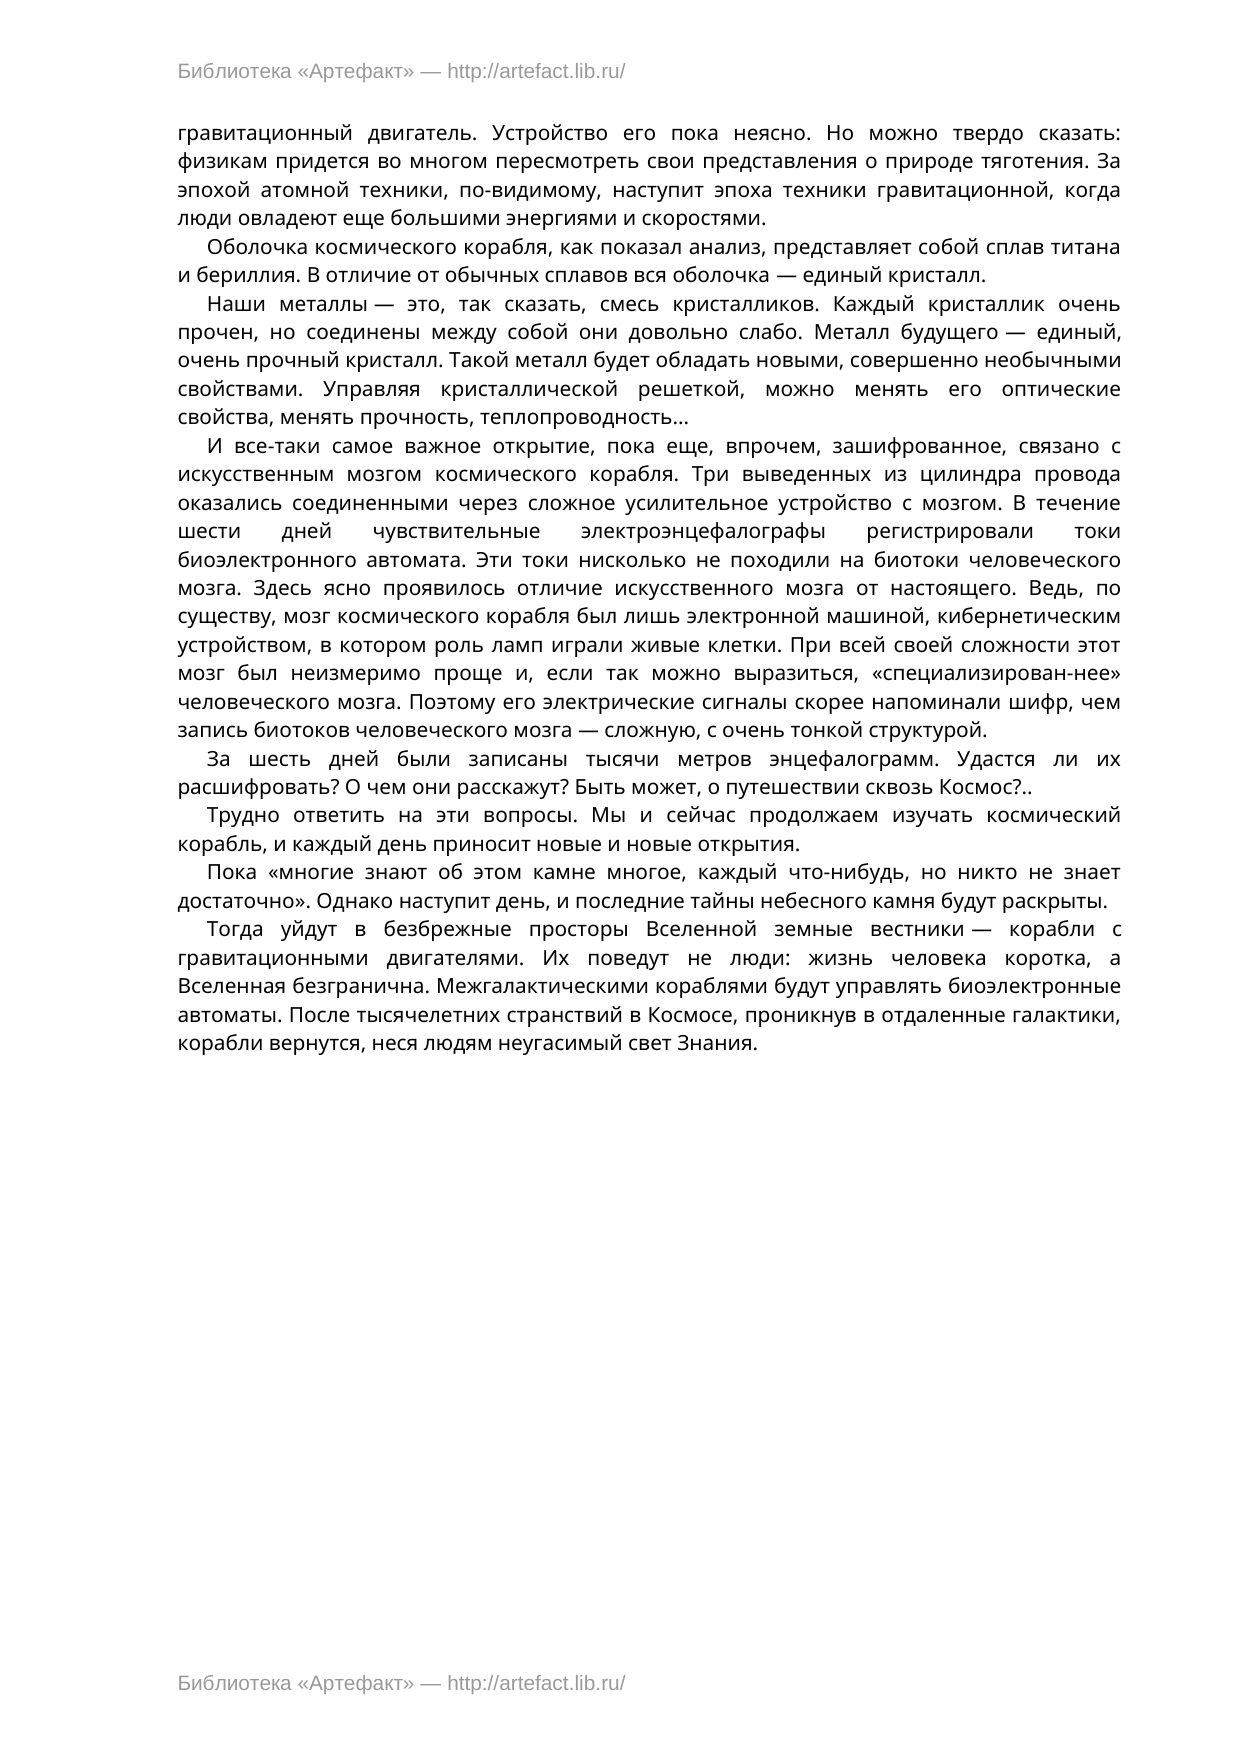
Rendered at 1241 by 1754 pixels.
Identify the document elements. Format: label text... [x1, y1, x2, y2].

text Пока «многие знают об этом камне многое, каждый что-нибудь, но никто не знает достаточно». Однако наступит день, и последние тайны небесного камня будут раскрыты. [177, 857, 1122, 914]
text За шесть дней были записаны тысячи метров энцефалограмм. Удастся ли их расшифровать? О чем они расскажут? Быть может, о путешествии сквозь Космос?.. [177, 744, 1122, 801]
text Наши металлы — это, так сказать, смесь кристалликов. Каждый кристаллик очень прочен, но соединены между собой они довольно слабо. Металл будущего — единый, очень прочный кристалл. Такой металл будет обладать новыми, совершенно необычными свойствами. Управляя кристаллической решеткой, можно менять его оптические свойства, менять прочность, теплопроводность... [177, 289, 1122, 431]
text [177, 118, 1122, 232]
text И все-таки самое важное открытие, пока еще, впрочем, зашифрованное, связано с искусственным мозгом космического корабля. Три выведенных из цилиндра провода оказались соединенными через сложное усилительное устройство с мозгом. В течение шести дней чувствительные электроэнцефалографы регистрировали токи биоэлектронного автомата. Эти токи нисколько не походили на биотоки человеческого мозга. Здесь ясно проявилось отличие искусственного мозга от настоящего. Ведь, по существу, мозг космического корабля был лишь электронной машиной, кибернетическим устройством, в котором роль ламп играли живые клетки. При всей своей сложности этот мозг был неизмеримо проще и, если так можно выразиться, «специализирован-нее» человеческого мозга. Поэтому его электрические сигналы скорее напоминали шифр, чем запись биотоков человеческого мозга — сложную, с очень тонкой структурой. [177, 431, 1122, 744]
text Оболочка космического корабля, как показал анализ, представляет собой сплав титана и бериллия. В отличие от обычных сплавов вся оболочка — единый кристалл. [177, 232, 1122, 289]
text Тогда уйдут в безбрежные просторы Вселенной земные вестники — корабли с гравитационными двигателями. Их поведут не люди: жизнь человека коротка, а Вселенная безгранична. Межгалактическими кораблями будут управлять биоэлектронные автоматы. После тысячелетних странствий в Космосе, проникнув в отдаленные галактики, корабли вернутся, неся людям неугасимый свет Знания. [177, 914, 1122, 1057]
text Трудно ответить на эти вопросы. Мы и сейчас продолжаем изучать космический корабль, и каждый день приносит новые и новые открытия. [177, 801, 1122, 857]
